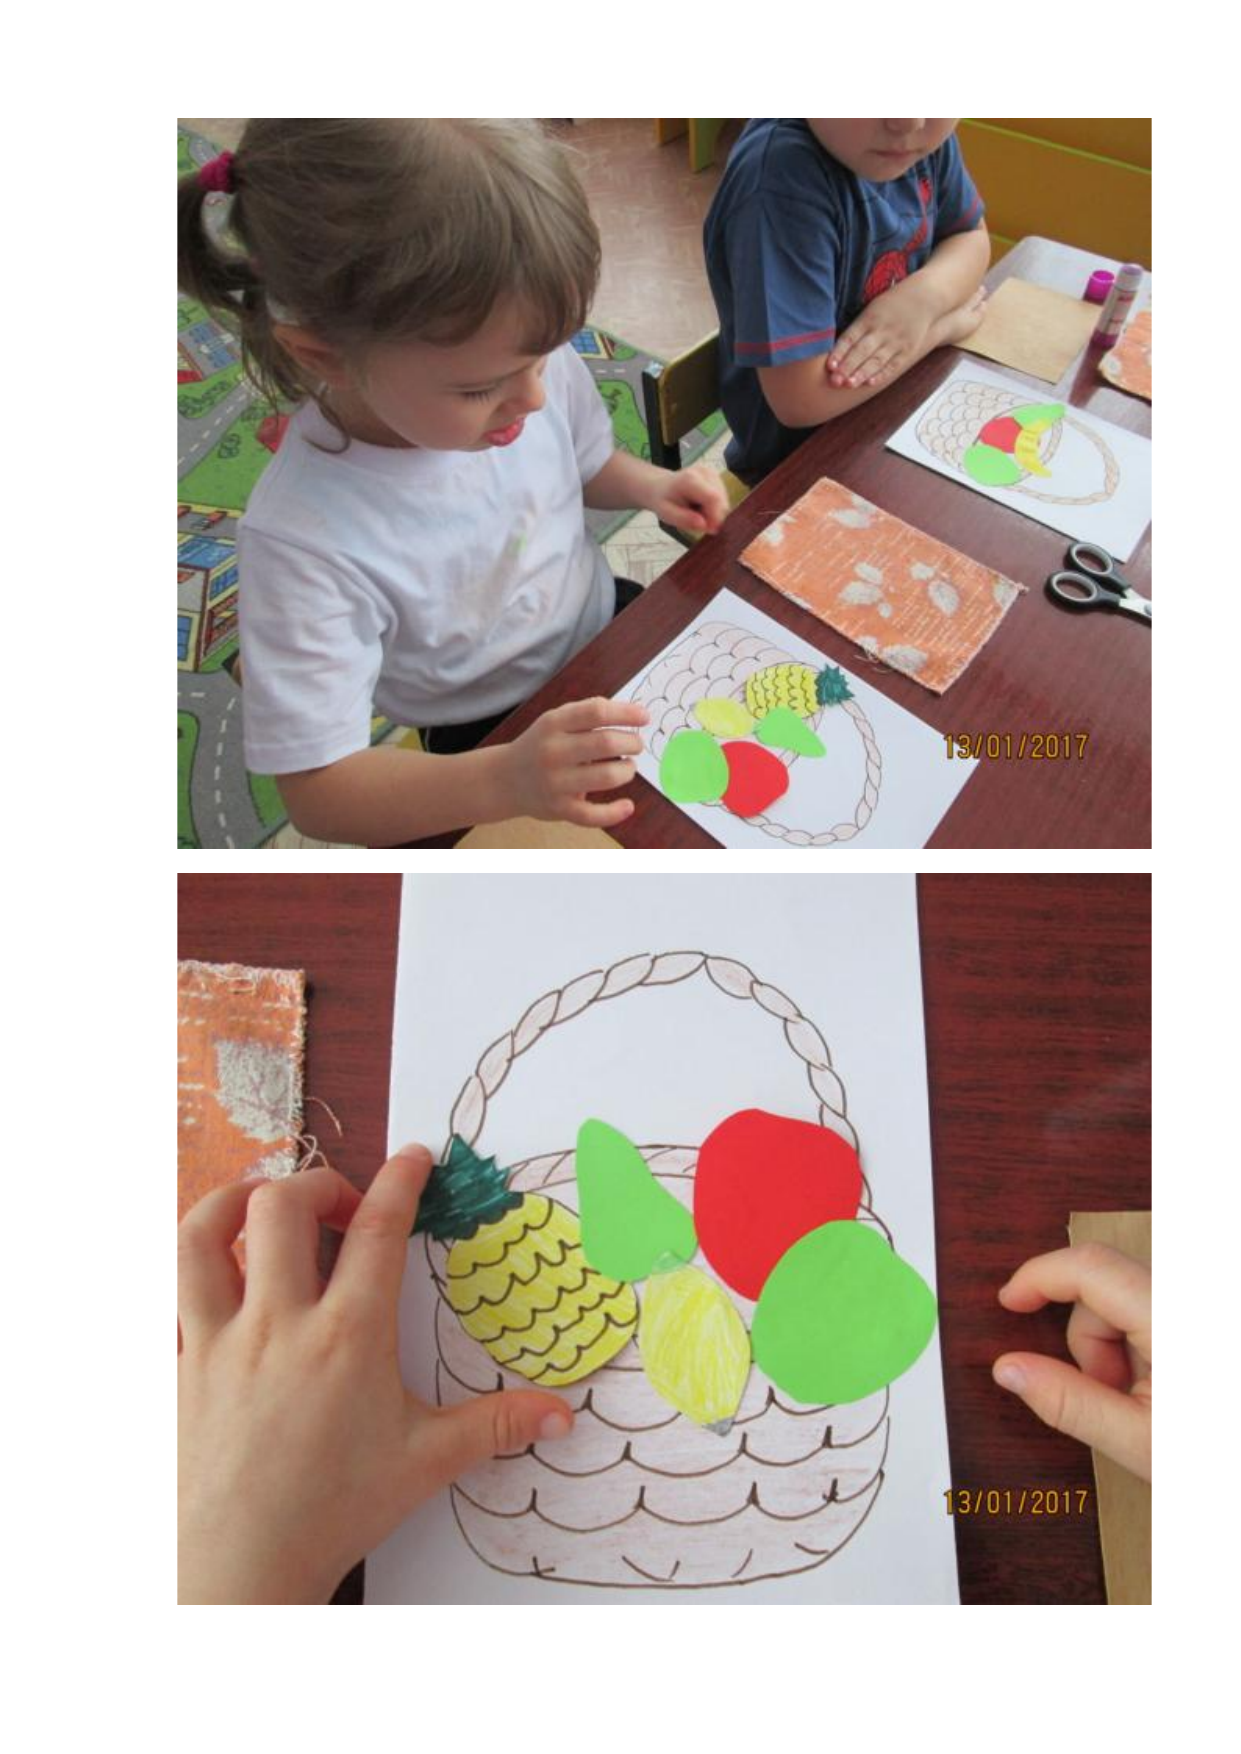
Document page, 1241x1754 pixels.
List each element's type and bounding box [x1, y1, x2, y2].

picture [177, 873, 1152, 1605]
picture [177, 118, 1152, 849]
